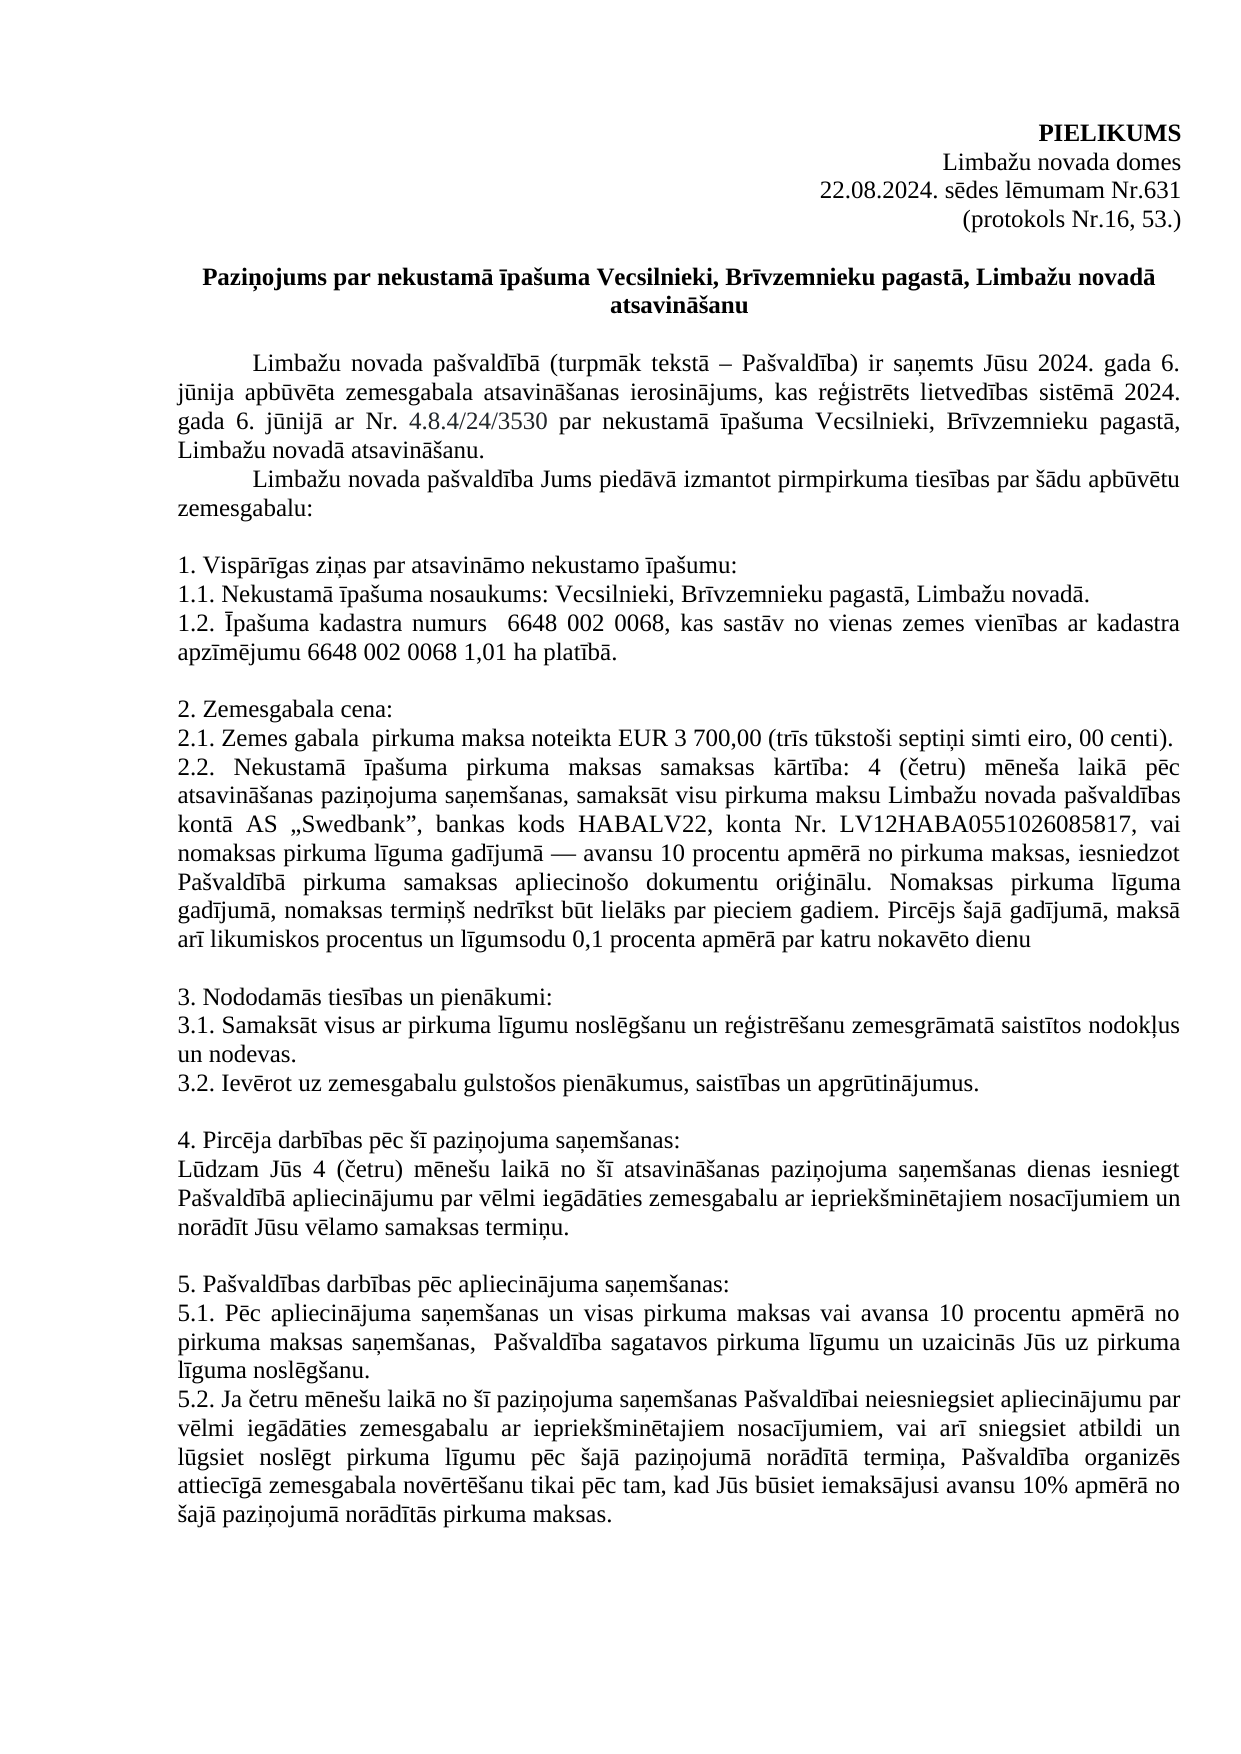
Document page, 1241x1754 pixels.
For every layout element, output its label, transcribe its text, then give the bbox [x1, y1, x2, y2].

text 5. Pašvaldības darbības pēc apliecinājuma saņemšanas: [177, 1269, 1181, 1298]
text 3.2. Ievērot uz zemesgabalu gulstošos pienākumus, saistības un apgrūtinājumus. [177, 1068, 1181, 1097]
text 1. Vispārīgas ziņas par atsavināmo nekustamo īpašumu: [177, 550, 1181, 579]
text 3. Nododamās tiesības un pienākumi: [177, 982, 1181, 1010]
text 3.1. Samaksāt visus ar pirkuma līgumu noslēgšanu un reģistrēšanu zemesgrāmatā saistītos nodokļus un nodevas. [177, 1010, 1181, 1068]
text 5.2. Ja četru mēnešu laikā no šī paziņojuma saņemšanas Pašvaldībai neiesniegsiet apliecinājumu par vēlmi iegādāties zemesgabalu ar iepriekšminētajiem nosacījumiem, vai arī sniegsiet atbildi un lūgsiet noslēgt pirkuma līgumu pēc šajā paziņojumā norādītā termiņa, Pašvaldība organizēs attiecīgā zemesgabala novērtēšanu tikai pēc tam, kad Jūs būsiet iemaksājusi avansu 10% apmērā no šajā paziņojumā norādītās pirkuma maksas. [177, 1384, 1181, 1528]
text Limbažu novada domes [177, 147, 1181, 176]
text 1.1. Nekustamā īpašuma nosaukums: Vecsilnieki, Brīvzemnieku pagastā, Limbažu novadā. [177, 579, 1181, 608]
text Limbažu novada pašvaldībā (turpmāk tekstā – Pašvaldība) ir saņemts Jūsu 2024. gada 6. jūnija apbūvēta zemesgabala atsavināšanas ierosinājums, kas reģistrēts lietvedības sistēmā 2024. gada 6. jūnijā ar Nr. 4.8.4/24/3530 par nekustamā īpašuma Vecsilnieki, Brīvzemnieku pagastā, Limbažu novadā atsavināšanu. [177, 348, 1181, 464]
text (protokols Nr.16, 53.) [177, 204, 1181, 233]
text PIELIKUMS [177, 118, 1181, 147]
text Limbažu novada pašvaldība Jums piedāvā izmantot pirmpirkuma tiesības par šādu apbūvētu zemesgabalu: [177, 464, 1181, 522]
text 22.08.2024. sēdes lēmumam Nr.631 [177, 176, 1181, 204]
text 2. Zemesgabala cena: [177, 694, 1181, 723]
text Paziņojums par nekustamā īpašuma Vecsilnieki, Brīvzemnieku pagastā, Limbažu novadā atsavināšanu [177, 262, 1181, 319]
text Lūdzam Jūs 4 (četru) mēnešu laikā no šī atsavināšanas paziņojuma saņemšanas dienas iesniegt Pašvaldībā apliecinājumu par vēlmi iegādāties zemesgabalu ar iepriekšminētajiem nosacījumiem un norādīt Jūsu vēlamo samaksas termiņu. [177, 1154, 1181, 1240]
text 4. Pircēja darbības pēc šī paziņojuma saņemšanas: [177, 1125, 1181, 1154]
text 2.2. Nekustamā īpašuma pirkuma maksas samaksas kārtība: 4 (četru) mēneša laikā pēc atsavināšanas paziņojuma saņemšanas, samaksāt visu pirkuma maksu Limbažu novada pašvaldības kontā AS „Swedbank”, bankas kods HABALV22, konta Nr. LV12HABA0551026085817, vai nomaksas pirkuma līguma gadījumā — avansu 10 procentu apmērā no pirkuma maksas, iesniedzot Pašvaldībā pirkuma samaksas apliecinošo dokumentu oriģinālu. Nomaksas pirkuma līguma gadījumā, nomaksas termiņš nedrīkst būt lielāks par pieciem gadiem. Pircējs šajā gadījumā, maksā arī likumiskos procentus un līgumsodu 0,1 procenta apmērā par katru nokavēto dienu [177, 752, 1181, 953]
text 1.2. Īpašuma kadastra numurs 6648 002 0068, kas sastāv no vienas zemes vienības ar kadastra apzīmējumu 6648 002 0068 1,01 ha platībā. [177, 608, 1181, 665]
text 2.1. Zemes gabala pirkuma maksa noteikta EUR 3 700,00 (trīs tūkstoši septiņi simti eiro, 00 centi). [177, 723, 1181, 752]
text 5.1. Pēc apliecinājuma saņemšanas un visas pirkuma maksas vai avansa 10 procentu apmērā no pirkuma maksas saņemšanas, Pašvaldība sagatavos pirkuma līgumu un uzaicinās Jūs uz pirkuma līguma noslēgšanu. [177, 1298, 1181, 1384]
